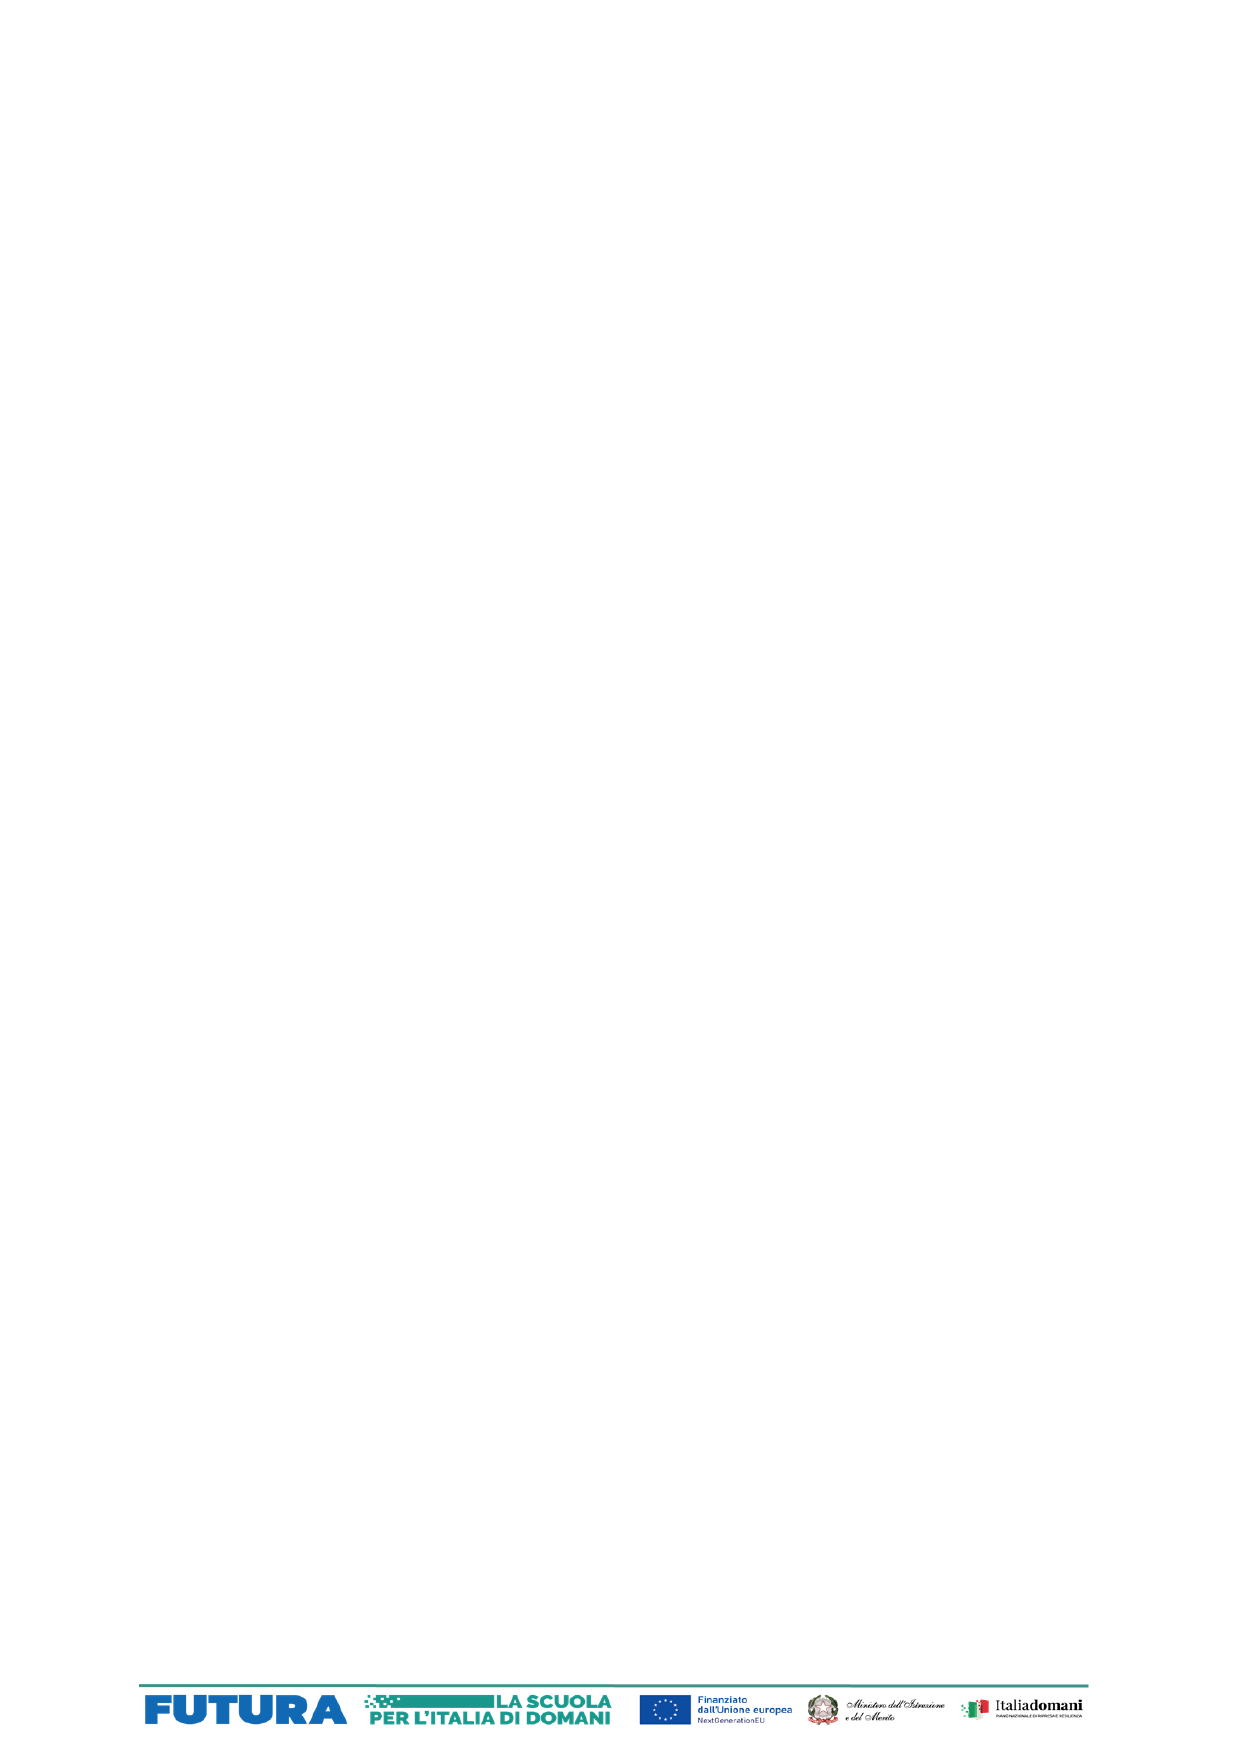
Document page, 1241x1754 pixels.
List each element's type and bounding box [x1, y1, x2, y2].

picture [118, 1683, 1123, 1731]
